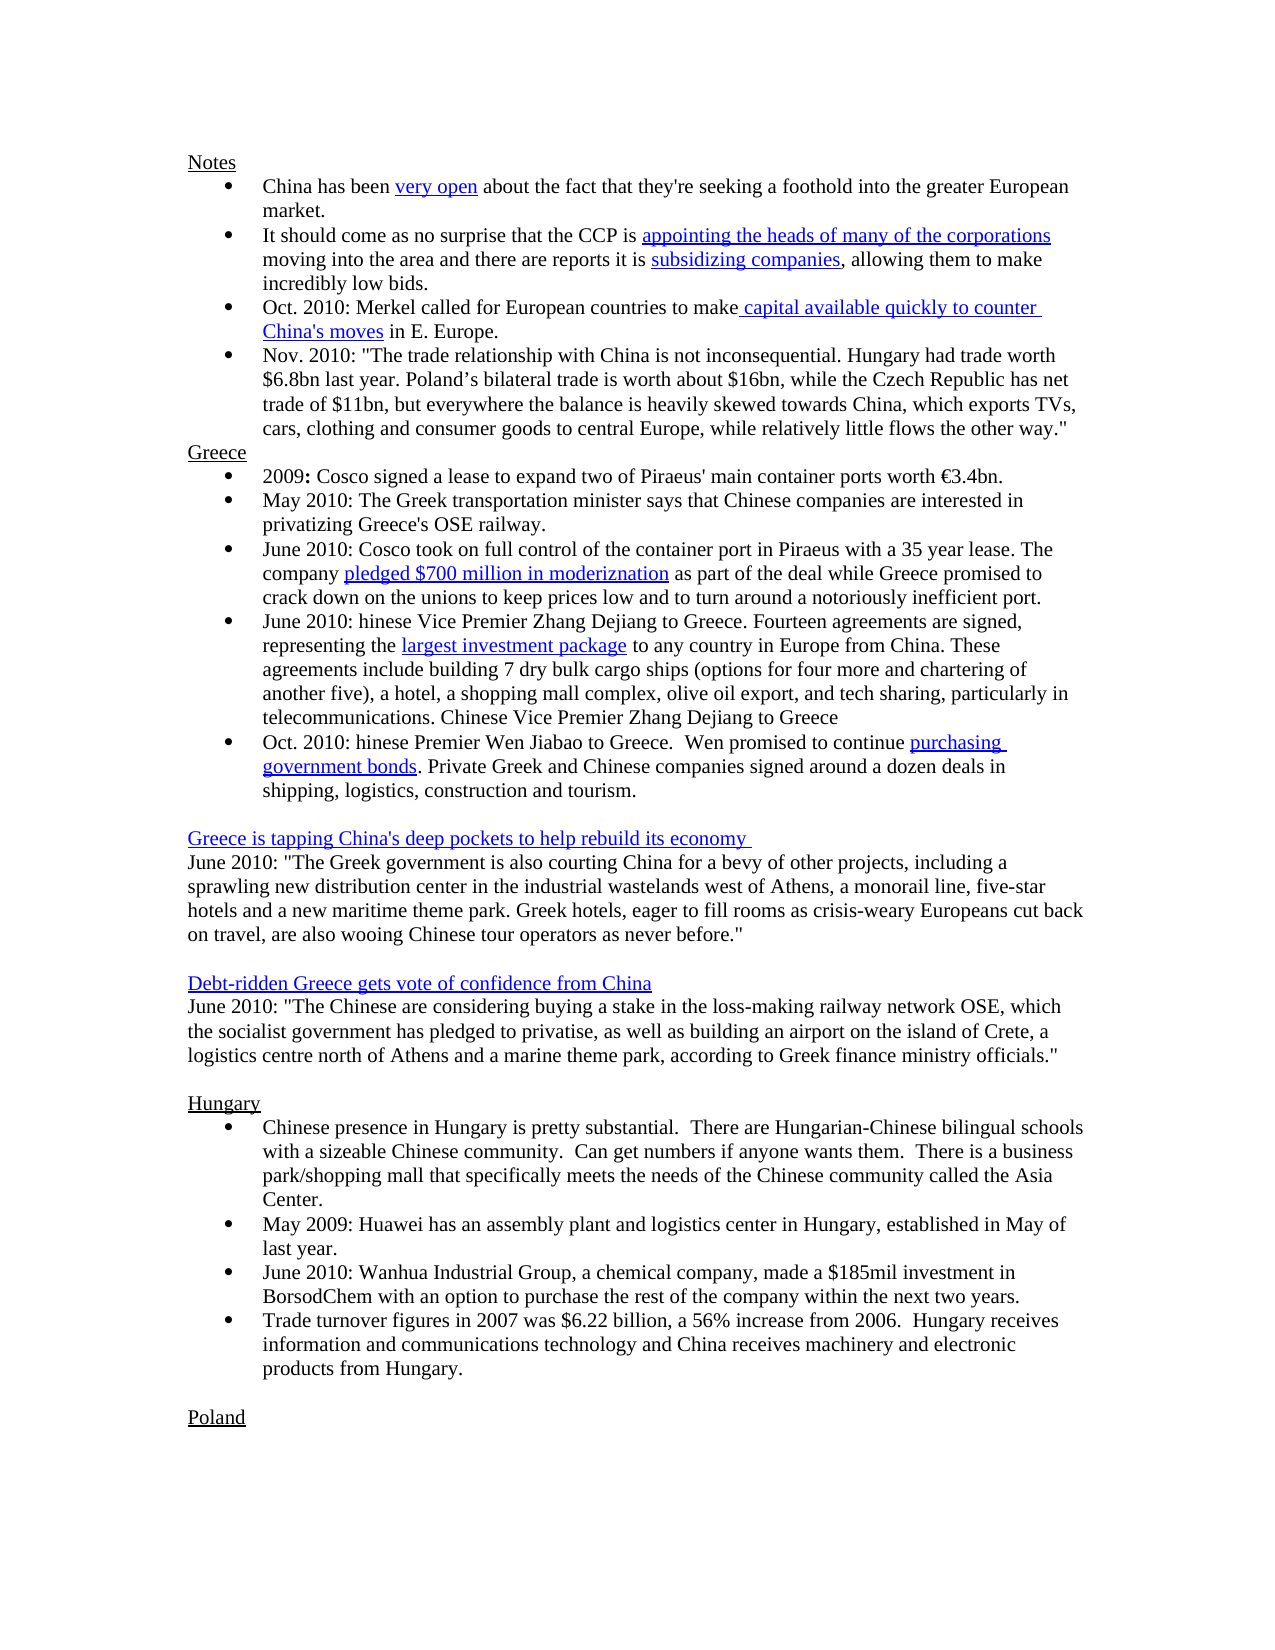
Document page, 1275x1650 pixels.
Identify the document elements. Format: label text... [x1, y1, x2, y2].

list June 2010: Cosco took on full control of the container port in Piraeus with a 35 year lease. The company pledged $700 million in moderiznation as part of the deal while Greece promised to crack down on the unions to keep prices low and to turn around a notoriously inefficient port. [225, 537, 1087, 609]
list It should come as no surprise that the CCP is appointing the heads of many of the corporations moving into the area and there are reports it is subsidizing companies, allowing them to make incredibly low bids. [225, 223, 1087, 295]
list Chinese presence in Hungary is pretty substantial. There are Hungarian-Chinese bilingual schools with a sizeable Chinese community. Can get numbers if anyone wants them. There is a business park/shopping mall that specifically meets the needs of the Chinese community called the Asia Center. [225, 1115, 1087, 1211]
text Poland [187, 1381, 1087, 1429]
text Greece [187, 440, 1087, 464]
list Trade turnover figures in 2007 was $6.22 billion, a 56% increase from 2006. Hungary receives information and communications technology and China receives machinery and electronic products from Hungary. [225, 1308, 1087, 1380]
list Nov. 2010: "The trade relationship with China is not inconsequential. Hungary had trade worth $6.8bn last year. Poland’s bilateral trade is worth about $16bn, while the Czech Republic has net trade of $11bn, but everywhere the balance is heavily skewed towards China, which exports TVs, cars, clothing and consumer goods to central Europe, while relatively little flows the other way." [225, 343, 1087, 439]
list China has been very open about the fact that they're seeking a foothold into the greater European market. [225, 174, 1087, 222]
list Oct. 2010: hinese Premier Wen Jiabao to Greece. Wen promised to continue purchasing government bonds. Private Greek and Chinese companies signed around a dozen deals in shipping, logistics, construction and tourism. [225, 729, 1087, 802]
list May 2010: The Greek transportation minister says that Chinese companies are interested in privatizing Greece's OSE railway. [225, 488, 1087, 536]
text Greece is tapping China's deep pockets to help rebuild its economy June 2010: "The Greek government is also courting China for a bevy of other projects, including a sprawling new distribution center in the industrial wastelands west of Athens, a monorail line, five-star hotels and a new maritime theme park. Greek hotels, eager to fill rooms as crisis-weary Europeans cut back on travel, are also wooing Chinese tour operators as never before." Debt-ridden Greece gets vote of confidence from China June 2010: "The Chinese are considering buying a stake in the loss-making railway network OSE, which the socialist government has pledged to privatise, as well as building an airport on the island of Crete, a logistics centre north of Athens and a marine theme park, according to Greek finance ministry officials." Hungary [187, 802, 1087, 1115]
list May 2009: Huawei has an assembly plant and logistics center in Hungary, established in May of last year. [225, 1211, 1087, 1259]
list June 2010: Wanhua Industrial Group, a chemical company, made a $185mil investment in BorsodChem with an option to purchase the rest of the company within the next two years. [225, 1260, 1087, 1308]
list June 2010: hinese Vice Premier Zhang Dejiang to Greece. Fourteen agreements are signed, representing the largest investment package to any country in Europe from China. These agreements include building 7 dry bulk cargo ships (options for four more and chartering of another five), a hotel, a shopping mall complex, olive oil export, and tech sharing, particularly in telecommunications. Chinese Vice Premier Zhang Dejiang to Greece [225, 609, 1087, 729]
list Oct. 2010: Merkel called for European countries to make capital available quickly to counter China's moves in E. Europe. [225, 295, 1087, 343]
list 2009: Cosco signed a lease to expand two of Piraeus' main container ports worth €3.4bn. [225, 464, 1087, 488]
text Notes [187, 150, 1087, 174]
